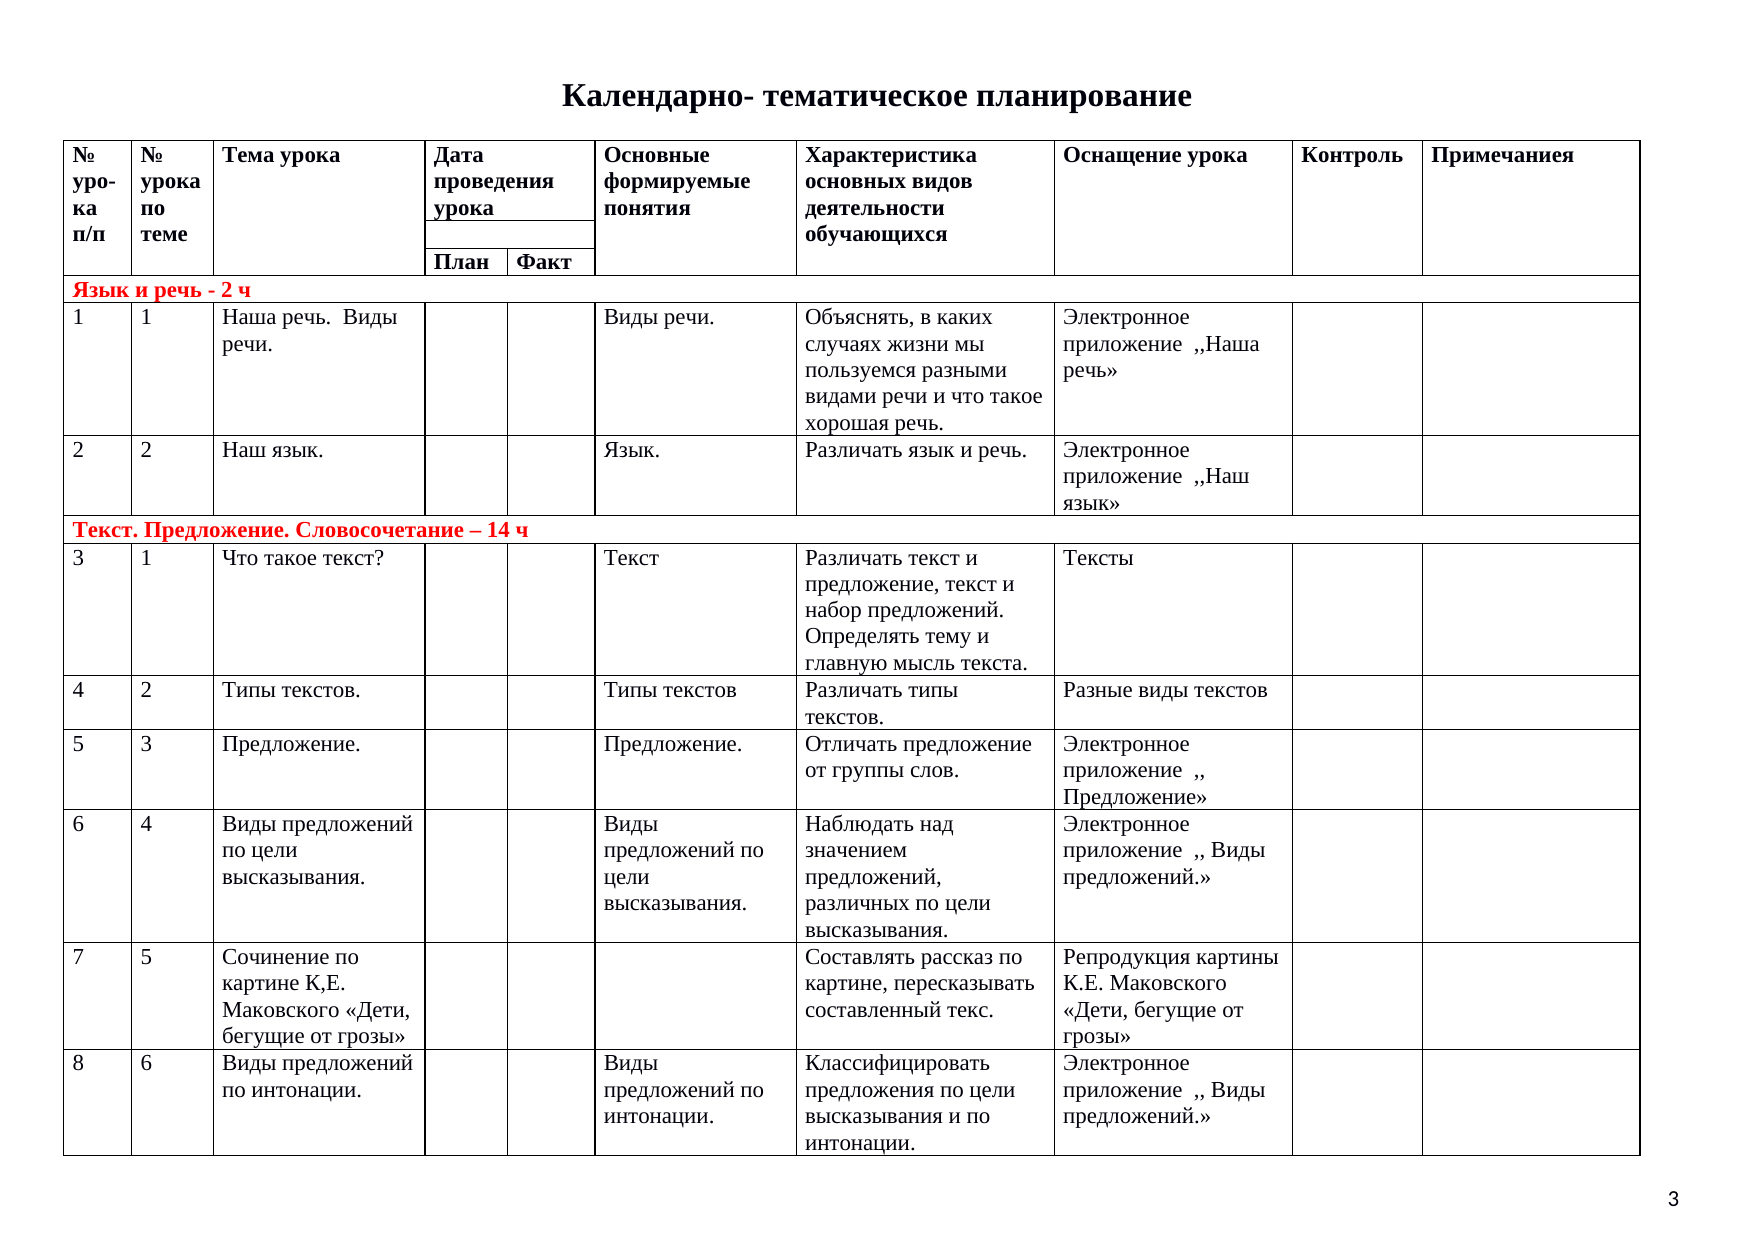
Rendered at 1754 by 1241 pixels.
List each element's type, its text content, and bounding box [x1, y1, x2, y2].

table_cell Отличать предложение от группы слов. [797, 730, 1054, 809]
table_cell [426, 676, 507, 729]
table_cell [508, 436, 594, 515]
table_cell Электронное приложение ,,Наша речь» [1055, 303, 1292, 435]
table_cell Предложение. [596, 730, 796, 809]
table_cell [1423, 810, 1639, 942]
table_cell [1293, 436, 1422, 515]
table_cell 4 [132, 810, 213, 942]
table_cell 4 [64, 676, 131, 729]
table_cell 5 [64, 730, 131, 809]
table_cell [1293, 810, 1422, 942]
table_header № урока по теме [132, 141, 213, 275]
table_cell Электронное приложение ,,Наш язык» [1055, 436, 1292, 515]
table_cell Тексты [1055, 544, 1292, 675]
table_cell [1423, 544, 1639, 675]
table_cell [1293, 730, 1422, 809]
table_header № уро-ка п/п [64, 141, 131, 275]
table_cell [508, 1050, 594, 1155]
table_header Основные формируемые понятия [596, 141, 796, 275]
table_header Характеристика основных видов деятельности обучающихся [797, 141, 1054, 275]
table_cell [1293, 676, 1422, 729]
table_cell 2 [64, 436, 131, 515]
table_cell Виды речи. [596, 303, 796, 435]
table_cell Типы текстов. [214, 676, 424, 729]
table_cell Текст [596, 544, 796, 675]
table_cell Составлять рассказ по картине, пересказывать составленный текс. [797, 943, 1054, 1048]
table_cell [1293, 943, 1422, 1048]
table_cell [596, 1050, 796, 1155]
table_cell [508, 303, 594, 435]
table_cell [1423, 1050, 1639, 1155]
table_cell Факт [508, 249, 594, 275]
table_cell Предложение. [214, 730, 424, 809]
table_cell Электронное приложение ,, Предложение» [1055, 730, 1292, 809]
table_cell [797, 1050, 1054, 1155]
table_cell 6 [64, 810, 131, 942]
table_cell 1 [132, 544, 213, 675]
table_cell Типы текстов [596, 676, 796, 729]
table_cell 1 [132, 303, 213, 435]
table_cell Наш язык. [214, 436, 424, 515]
table_cell Различать текст и предложение, текст и набор предложений. Определять тему и главную мысль текста. [797, 544, 1054, 675]
table_cell Язык и речь - 2 ч [64, 276, 1639, 302]
table_cell [426, 436, 507, 515]
table_cell [596, 943, 796, 1048]
table_cell [508, 676, 594, 729]
table_header Дата проведения урока [426, 141, 594, 220]
table_header Тема урока [214, 141, 424, 275]
table_cell План [426, 249, 507, 275]
table_cell 5 [132, 943, 213, 1048]
table_cell [426, 1050, 507, 1155]
table_cell 3 [64, 544, 131, 675]
table_cell 3 [132, 730, 213, 809]
table_cell [1423, 303, 1639, 435]
table_cell Язык. [596, 436, 796, 515]
table_cell 7 [64, 943, 131, 1048]
table_cell 2 [132, 676, 213, 729]
table_cell [1423, 676, 1639, 729]
table_cell Разные виды текстов [1055, 676, 1292, 729]
table_cell [1293, 544, 1422, 675]
table_cell [426, 544, 507, 675]
table_cell 2 [132, 436, 213, 515]
table_cell 8 [64, 1050, 131, 1155]
table_cell Сочинение по картине К,Е. Маковского «Дети, бегущие от грозы» [214, 943, 424, 1048]
table_cell Электронное приложение ,, Виды предложений.» [1055, 810, 1292, 942]
table_cell Текст. Предложение. Словосочетание – 14 ч [64, 516, 1639, 542]
table_cell Репродукция картины К.Е. Маковского «Дети, бегущие от грозы» [1055, 943, 1292, 1048]
table_cell Объяснять, в каких случаях жизни мы пользуемся разными видами речи и что такое хорошая речь. [797, 303, 1054, 435]
table_cell [1293, 303, 1422, 435]
table_cell [508, 730, 594, 809]
table_cell [1423, 436, 1639, 515]
table_cell 6 [132, 1050, 213, 1155]
table_cell [426, 303, 507, 435]
table_cell Различать язык и речь. [797, 436, 1054, 515]
table_cell [426, 221, 594, 247]
table_cell [426, 943, 507, 1048]
table_cell [426, 730, 507, 809]
table_header Оснащение урока [1055, 141, 1292, 275]
table_cell [1423, 943, 1639, 1048]
table_cell [1423, 730, 1639, 809]
table_cell [508, 943, 594, 1048]
table_header Контроль [1293, 141, 1422, 275]
table_cell [1293, 1050, 1422, 1155]
table_header Примечаниея [1423, 141, 1639, 275]
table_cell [214, 1050, 424, 1155]
table_cell [508, 810, 594, 942]
table_cell Виды предложений по цели высказывания. [214, 810, 424, 942]
table_cell [426, 810, 507, 942]
table_cell Виды предложений по цели высказывания. [596, 810, 796, 942]
table_cell Что такое текст? [214, 544, 424, 675]
text Календарно- тематическое планирование [75, 75, 1679, 113]
table_cell Наблюдать над значением предложений, различных по цели высказывания. [797, 810, 1054, 942]
table_cell 1 [64, 303, 131, 435]
table_cell Наша речь. Виды речи. [214, 303, 424, 435]
table_cell Различать типы текстов. [797, 676, 1054, 729]
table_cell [1055, 1050, 1292, 1155]
table_cell [508, 544, 594, 675]
